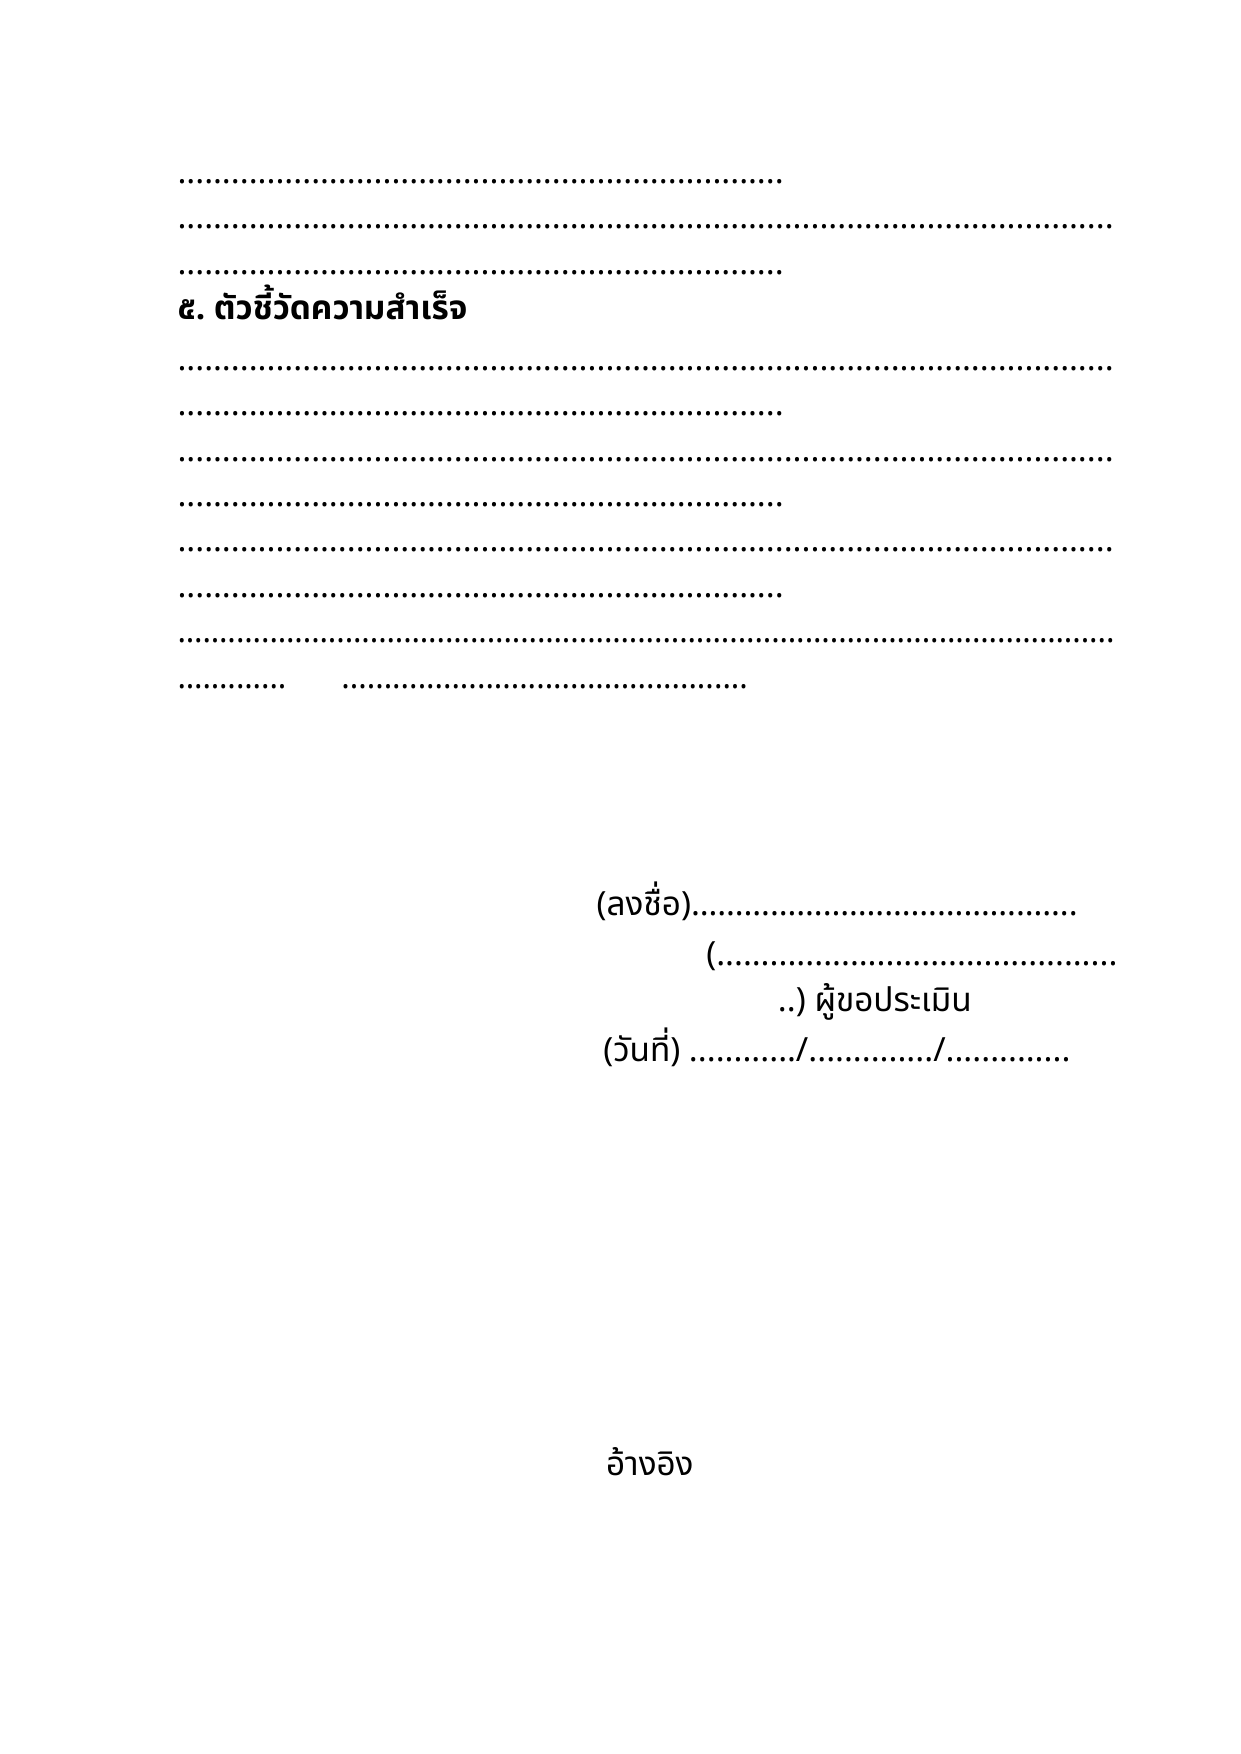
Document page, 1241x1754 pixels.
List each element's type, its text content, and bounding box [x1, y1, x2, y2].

text อ้างอิง [177, 1440, 1122, 1491]
text ๕. ตัวชี้วัดความสำเร็จ [177, 284, 1122, 334]
text (...............................................) ผู้ขอประเมิน [627, 930, 1122, 1026]
text (ลงชื่อ)…………….………………………. [477, 879, 1122, 930]
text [177, 148, 1122, 193]
text (วันที่) ............/............../.............. [477, 1026, 1122, 1077]
